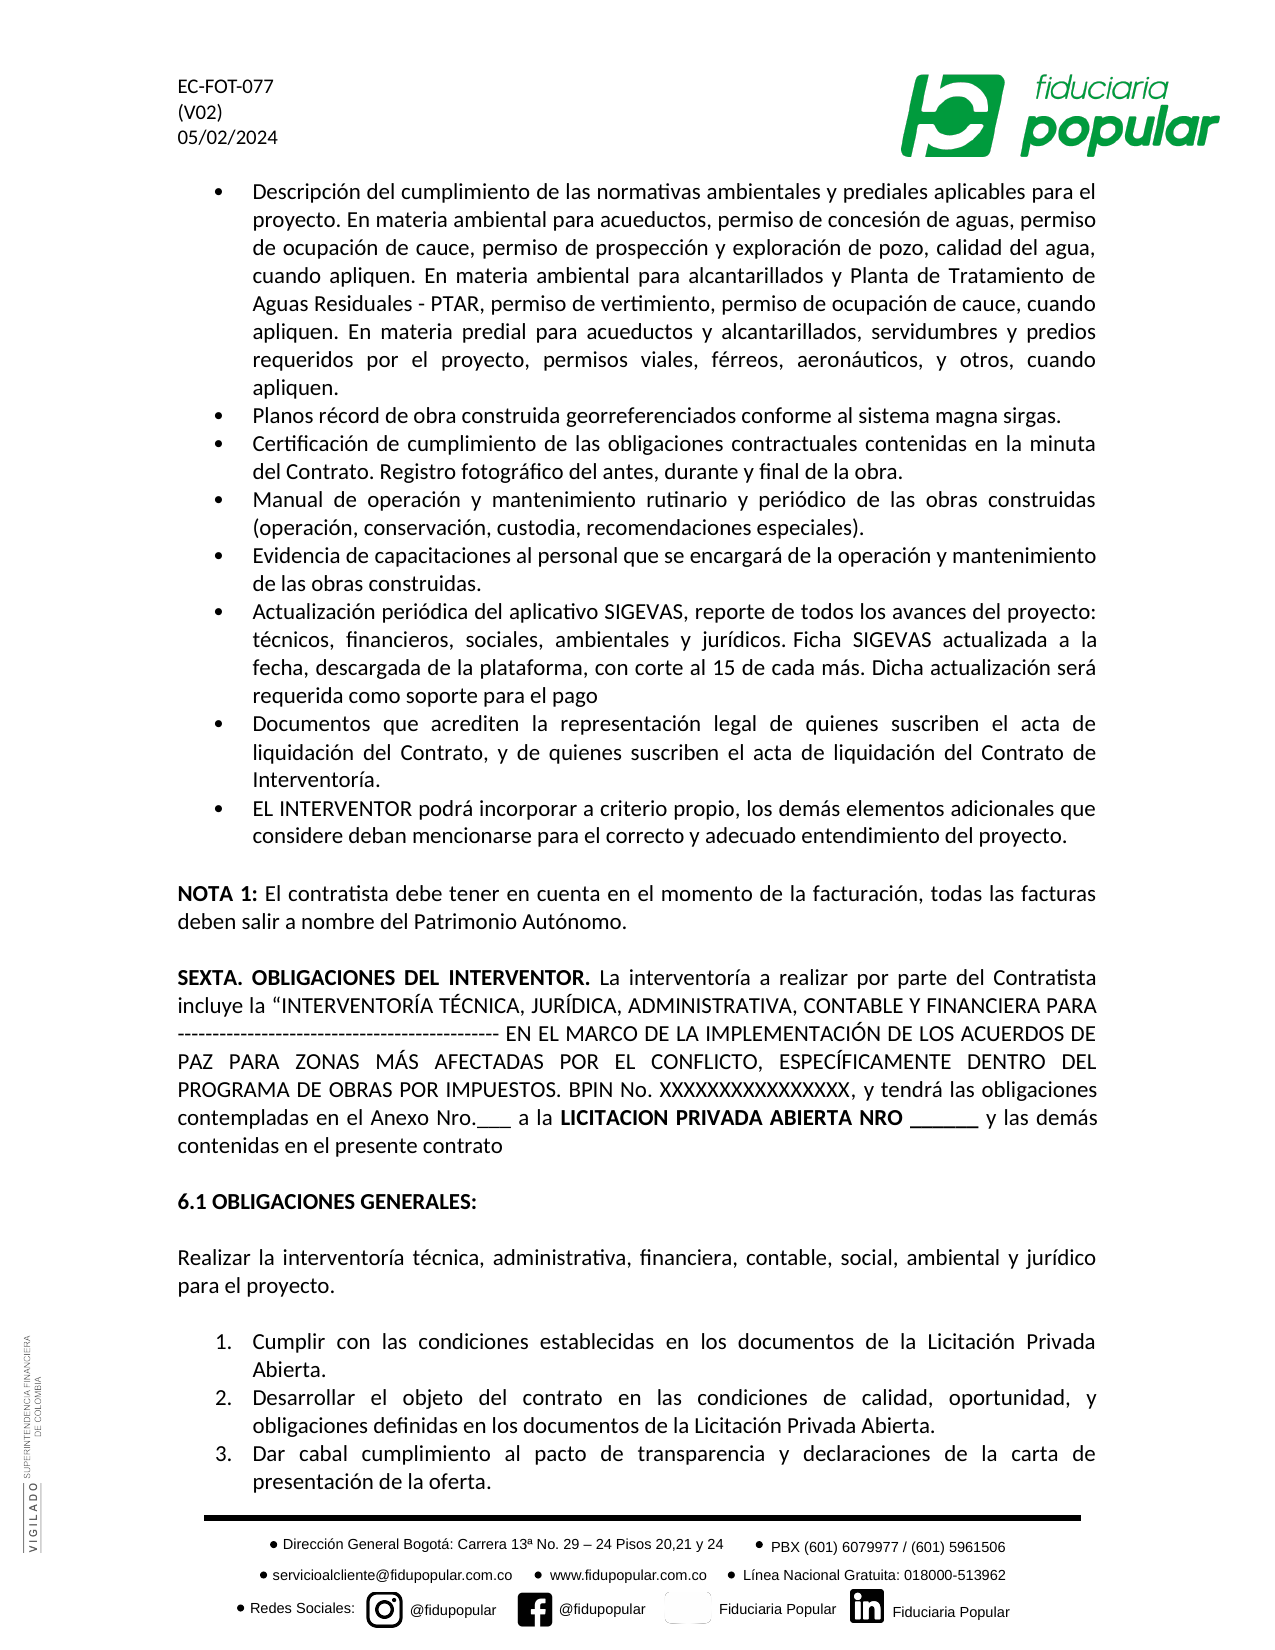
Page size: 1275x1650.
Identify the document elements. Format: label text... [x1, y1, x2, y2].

list Planos récord de obra construida georreferenciados conforme al sistema magna sirgas. [215, 401, 1098, 429]
list Cumplir con las condiciones establecidas en los documentos de la Licitación Privada Abierta. [215, 1327, 1098, 1383]
list Dar cabal cumplimiento al pacto de transparencia y declaraciones de la carta de presentación de la oferta. [215, 1439, 1098, 1495]
list Documentos que acrediten la representación legal de quienes suscriben el acta de liquidación del Contrato, y de quienes suscriben el acta de liquidación del Contrato de Interventoría. [215, 709, 1098, 794]
list Desarrollar el objeto del contrato en las condiciones de calidad, oportunidad, y obligaciones definidas en los documentos de la Licitación Privada Abierta. [215, 1383, 1098, 1439]
text Realizar la interventoría técnica, administrativa, financiera, contable, social, ambiental y jurídico para el proyecto. [177, 1243, 1098, 1299]
text SEXTA. OBLIGACIONES DEL INTERVENTOR. La interventoría a realizar por parte del Contratista incluye la “INTERVENTORÍA TÉCNICA, JURÍDICA, ADMINISTRATIVA, CONTABLE Y FINANCIERA PARA ---------------------------------------------- EN EL MARCO DE LA IMPLEMENTACIÓN DE LOS ACUERDOS DE PAZ PARA ZONAS MÁS AFECTADAS POR EL CONFLICTO, ESPECÍFICAMENTE DENTRO DEL PROGRAMA DE OBRAS POR IMPUESTOS. BPIN No. XXXXXXXXXXXXXXXX, y tendrá las obligaciones contempladas en el Anexo Nro.___ a la LICITACION PRIVADA ABIERTA NRO ______ y las demás contenidas en el presente contrato [177, 963, 1098, 1159]
text 6.1 OBLIGACIONES GENERALES: [177, 1187, 1098, 1215]
list Actualización periódica del aplicativo SIGEVAS, reporte de todos los avances del proyecto: técnicos, financieros, sociales, ambientales y jurídicos. Ficha SIGEVAS actualizada a la fecha, descargada de la plataforma, con corte al 15 de cada más. Dicha actualización será requerida como soporte para el pago [215, 597, 1098, 709]
list EL INTERVENTOR podrá incorporar a criterio propio, los demás elementos adicionales que considere deban mencionarse para el correcto y adecuado entendimiento del proyecto. [215, 794, 1098, 850]
list Evidencia de capacitaciones al personal que se encargará de la operación y mantenimiento de las obras construidas. [215, 541, 1098, 597]
list Certificación de cumplimiento de las obligaciones contractuales contenidas en la minuta del Contrato. Registro fotográfico del antes, durante y final de la obra. [215, 429, 1098, 485]
list Manual de operación y mantenimiento rutinario y periódico de las obras construidas (operación, conservación, custodia, recomendaciones especiales). [215, 485, 1098, 541]
picture [19, 1331, 45, 1556]
text NOTA 1: El contratista debe tener en cuenta en el momento de la facturación, todas las facturas deben salir a nombre del Patrimonio Autónomo. [177, 879, 1098, 935]
picture [874, 53, 1257, 177]
list Descripción del cumplimiento de las normativas ambientales y prediales aplicables para el proyecto. En materia ambiental para acueductos, permiso de concesión de aguas, permiso de ocupación de cauce, permiso de prospección y exploración de pozo, calidad del agua, cuando apliquen. En materia ambiental para alcantarillados y Planta de Tratamiento de Aguas Residuales - PTAR, permiso de vertimiento, permiso de ocupación de cauce, cuando apliquen. En materia predial para acueductos y alcantarillados, servidumbres y predios requeridos por el proyecto, permisos viales, férreos, aeronáuticos, y otros, cuando apliquen. [215, 177, 1098, 401]
